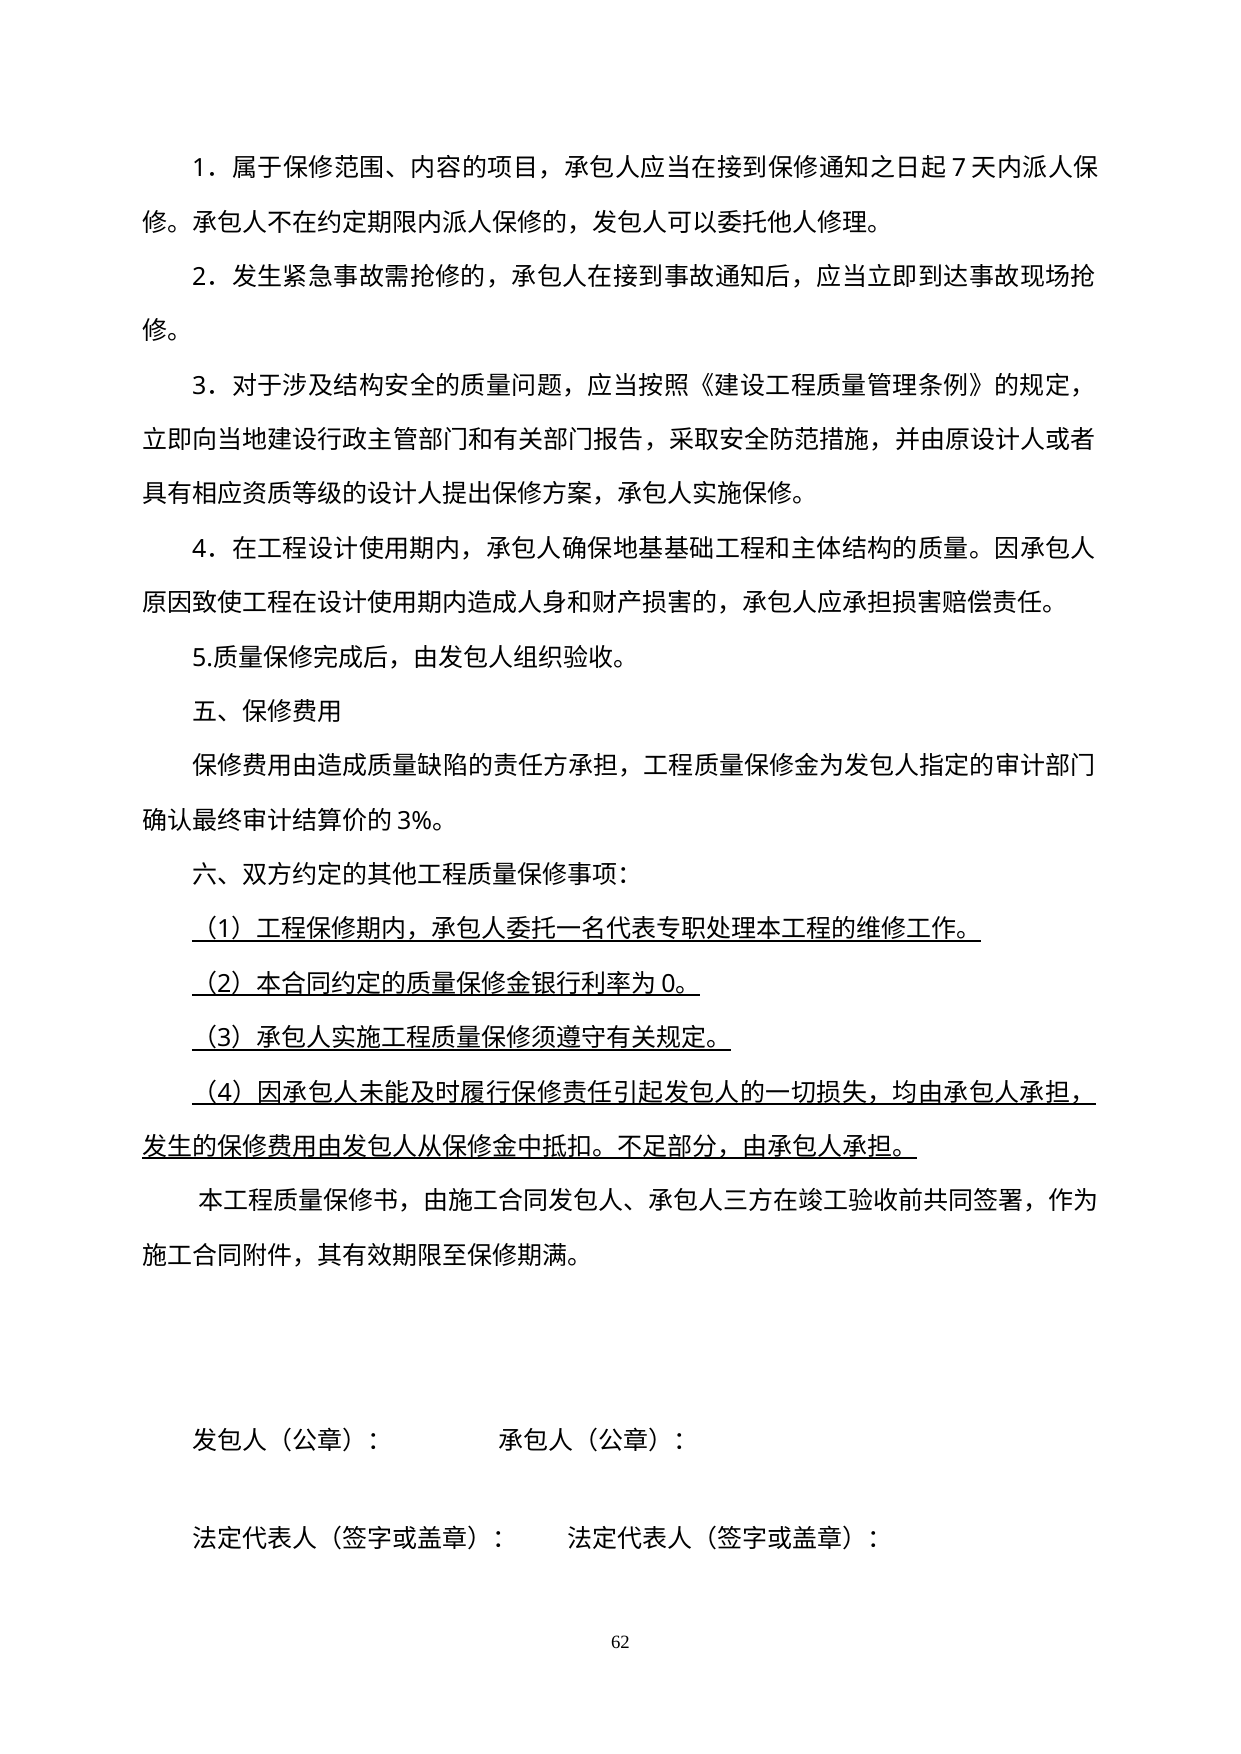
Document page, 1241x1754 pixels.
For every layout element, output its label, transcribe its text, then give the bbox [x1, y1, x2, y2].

text 发包人（公章）： 承包人（公章）： [142, 1421, 1098, 1457]
text 本工程质量保修书，由施工合同发包人、承包人三方在竣工验收前共同签署，作为施工合同附件，其有效期限至保修期满。 [142, 1181, 1098, 1271]
text （4）因承包人未能及时履行保修责任引起发包人的一切损失，均由承包人承担，发生的保修费用由发包人从保修金中抵扣。不足部分，由承包人承担。 [142, 1072, 1098, 1163]
text 五、保修费用 [142, 691, 1098, 728]
text （1）工程保修期内，承包人委托一名代表专职处理本工程的维修工作。 [142, 909, 1098, 945]
text 5.质量保修完成后，由发包人组织验收。 [142, 637, 1098, 673]
text 3．对于涉及结构安全的质量问题，应当按照《建设工程质量管理条例》的规定，立即向当地建设行政主管部门和有关部门报告，采取安全防范措施，并由原设计人或者具有相应资质等级的设计人提出保修方案，承包人实施保修。 [142, 365, 1098, 510]
text （2）本合同约定的质量保修金银行利率为0。 [142, 963, 1098, 999]
text （3）承包人实施工程质量保修须遵守有关规定。 [142, 1018, 1098, 1054]
text 2．发生紧急事故需抢修的，承包人在接到事故通知后，应当立即到达事故现场抢修。 [142, 256, 1098, 347]
text 保修费用由造成质量缺陷的责任方承担，工程质量保修金为发包人指定的审计部门确认最终审计结算价的3%。 [142, 746, 1098, 836]
text 1．属于保修范围、内容的项目，承包人应当在接到保修通知之日起7天内派人保修。承包人不在约定期限内派人保修的，发包人可以委托他人修理。 [142, 148, 1098, 238]
text 六、双方约定的其他工程质量保修事项： [142, 854, 1098, 891]
text 4．在工程设计使用期内，承包人确保地基基础工程和主体结构的质量。因承包人原因致使工程在设计使用期内造成人身和财产损害的，承包人应承担损害赔偿责任。 [142, 528, 1098, 619]
text 法定代表人（签字或盖章）： 法定代表人（签字或盖章）： [142, 1518, 1098, 1554]
